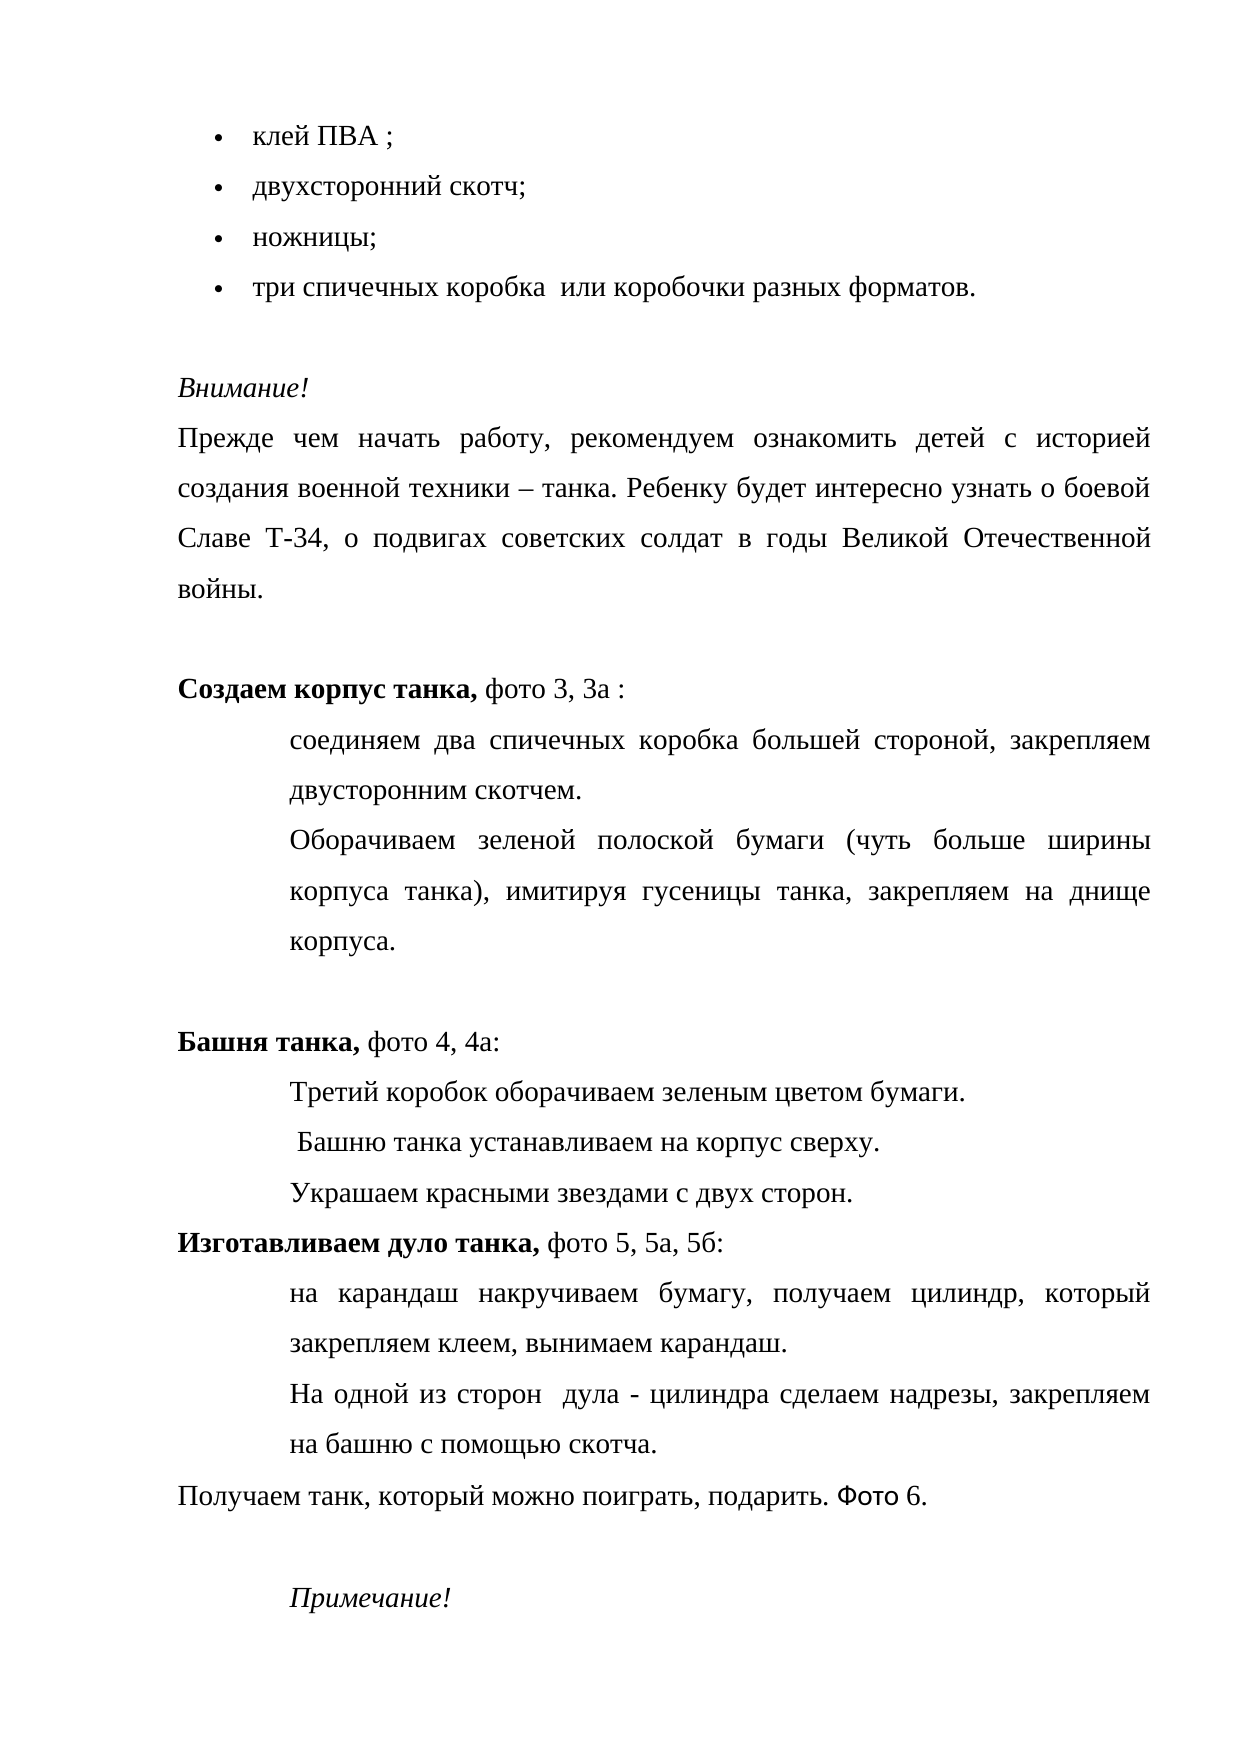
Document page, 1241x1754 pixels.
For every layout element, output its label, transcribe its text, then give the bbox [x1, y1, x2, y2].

list На одной из сторон дула - цилиндра сделаем надрезы, закрепляем на башню с помощью скотча. [289, 1376, 1152, 1460]
list Оборачиваем зеленой полоской бумаги (чуть больше ширины корпуса танка), имитируя гусеницы танка, закрепляем на днище корпуса. [289, 822, 1152, 957]
text Башня танка, фото 4, 4а: [177, 1024, 1152, 1057]
list на карандаш накручиваем бумагу, получаем цилиндр, который закрепляем клеем, вынимаем карандаш. [289, 1275, 1152, 1359]
list Башню танка устанавливаем на корпус сверху. [289, 1124, 1152, 1158]
list Примечание! [289, 1580, 1152, 1614]
list Третий коробок оборачиваем зеленым цветом бумаги. [289, 1074, 1152, 1108]
list клей ПВА ; [215, 118, 1152, 152]
text Создаем корпус танка, фото 3, 3а : [177, 672, 1152, 705]
list три спичечных коробка или коробочки разных форматов. [215, 269, 1152, 303]
list Получаем танк, который можно поиграть, подарить. Фото 6. [177, 1477, 1152, 1512]
list Прежде чем начать работу, рекомендуем ознакомить детей с историей создания военной техники – танка. Ребенку будет интересно узнать о боевой Славе Т-34, о подвигах советских солдат в годы Великой Отечественной войны. [177, 420, 1152, 604]
list двухсторонний скотч; [215, 168, 1152, 202]
list ножницы; [215, 219, 1152, 252]
list Украшаем красными звездами с двух сторон. [289, 1175, 1152, 1208]
list соединяем два спичечных коробка большей стороной, закрепляем двусторонним скотчем. [289, 722, 1152, 806]
list Внимание! [177, 370, 1152, 403]
text Изготавливаем дуло танка, фото 5, 5а, 5б: [177, 1225, 1152, 1258]
